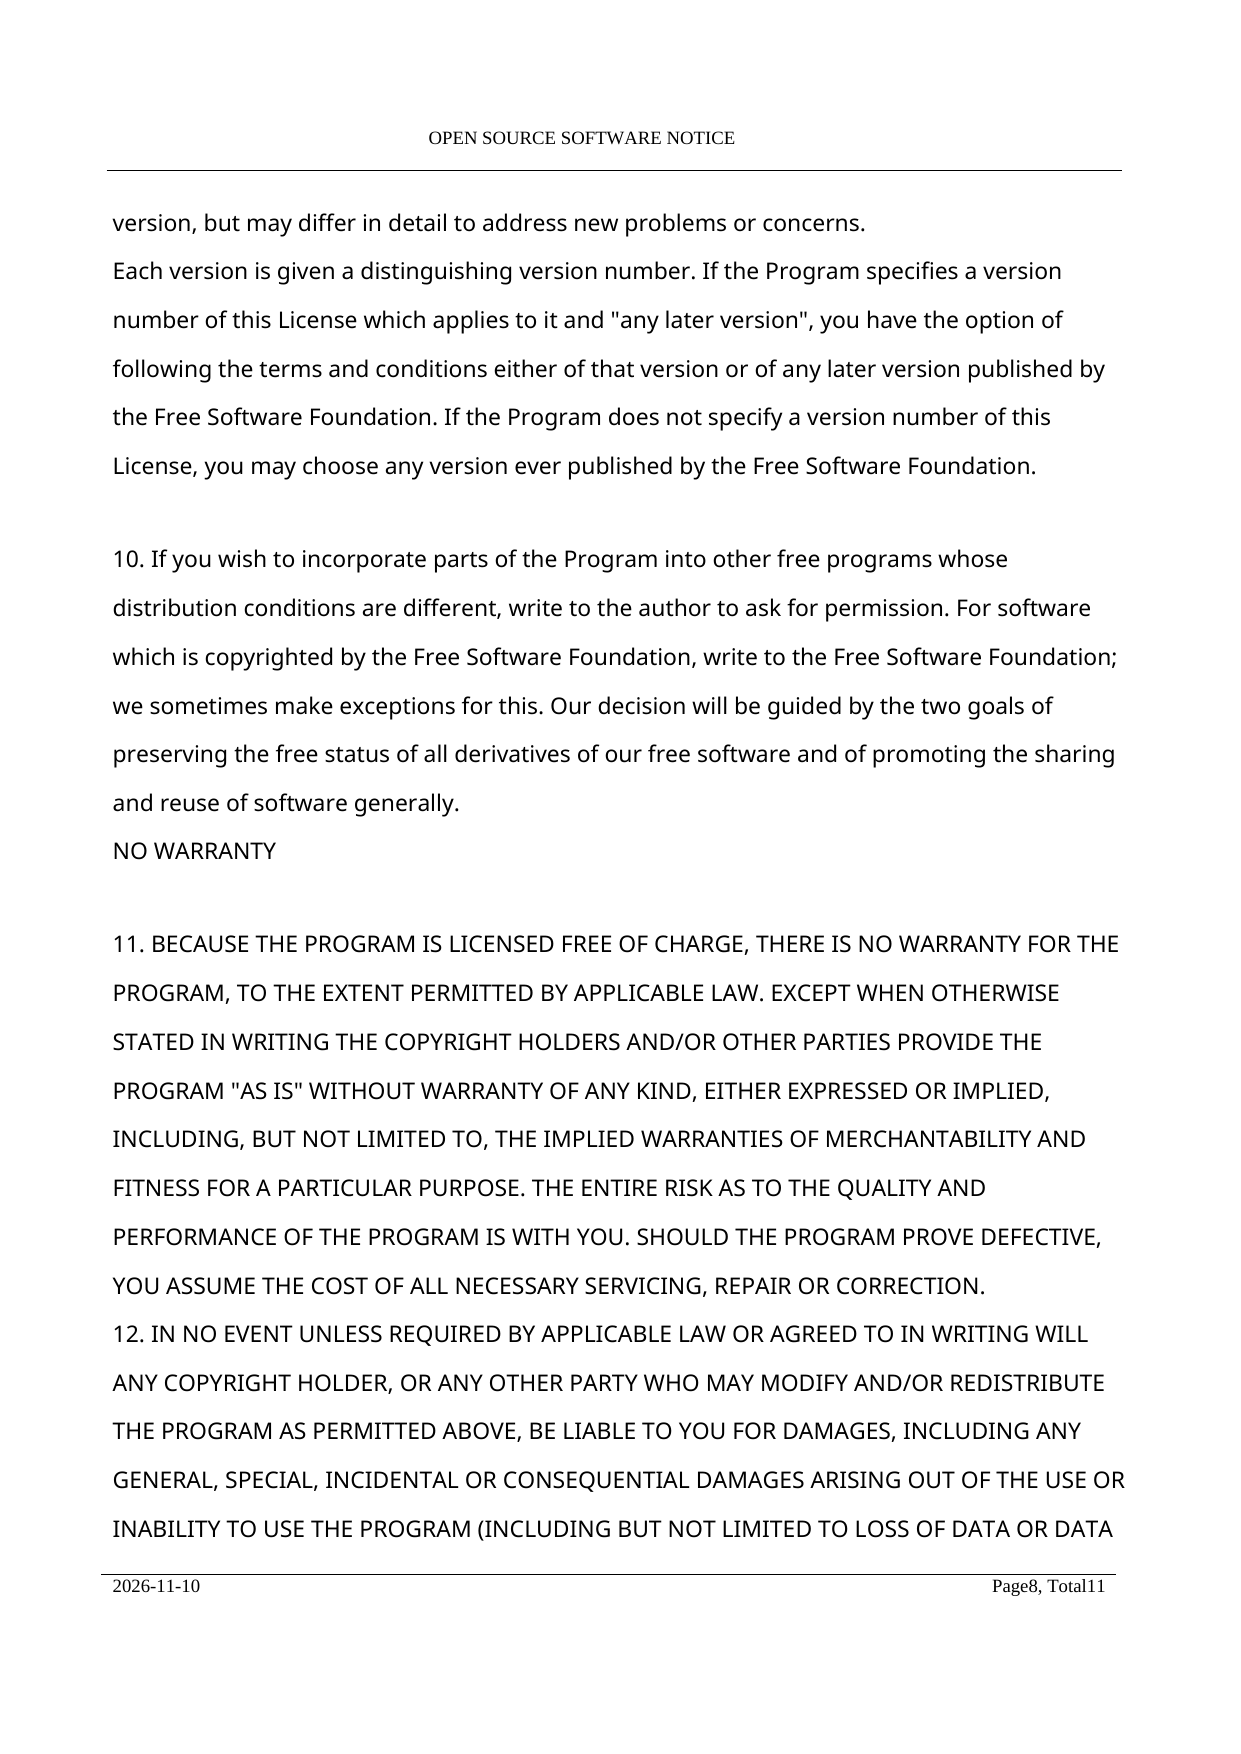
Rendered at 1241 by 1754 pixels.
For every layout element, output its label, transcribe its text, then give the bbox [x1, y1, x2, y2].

text 10. If you wish to incorporate parts of the Program into other free programs whose distribution conditions are different, write to the author to ask for permission. For software which is copyrighted by the Free Software Foundation, write to the Free Software Foundation; we sometimes make exceptions for this. Our decision will be guided by the two goals of preserving the free status of all derivatives of our free software and of promoting the sharing and reuse of software generally. [112, 543, 1128, 819]
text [112, 206, 1128, 239]
text Each version is given a distinguishing version number. If the Program specifies a version number of this License which applies to it and "any later version", you have the option of following the terms and conditions either of that version or of any later version published by the Free Software Foundation. If the Program does not specify a version number of this License, you may choose any version ever published by the Free Software Foundation. [112, 254, 1128, 482]
text 11. BECAUSE THE PROGRAM IS LICENSED FREE OF CHARGE, THERE IS NO WARRANTY FOR THE PROGRAM, TO THE EXTENT PERMITTED BY APPLICABLE LAW. EXCEPT WHEN OTHERWISE STATED IN WRITING THE COPYRIGHT HOLDERS AND/OR OTHER PARTIES PROVIDE THE PROGRAM "AS IS" WITHOUT WARRANTY OF ANY KIND, EITHER EXPRESSED OR IMPLIED, INCLUDING, BUT NOT LIMITED TO, THE IMPLIED WARRANTIES OF MERCHANTABILITY AND FITNESS FOR A PARTICULAR PURPOSE. THE ENTIRE RISK AS TO THE QUALITY AND PERFORMANCE OF THE PROGRAM IS WITH YOU. SHOULD THE PROGRAM PROVE DEFECTIVE, YOU ASSUME THE COST OF ALL NECESSARY SERVICING, REPAIR OR CORRECTION. [112, 928, 1128, 1302]
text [112, 1317, 1128, 1545]
text NO WARRANTY [112, 834, 1128, 867]
